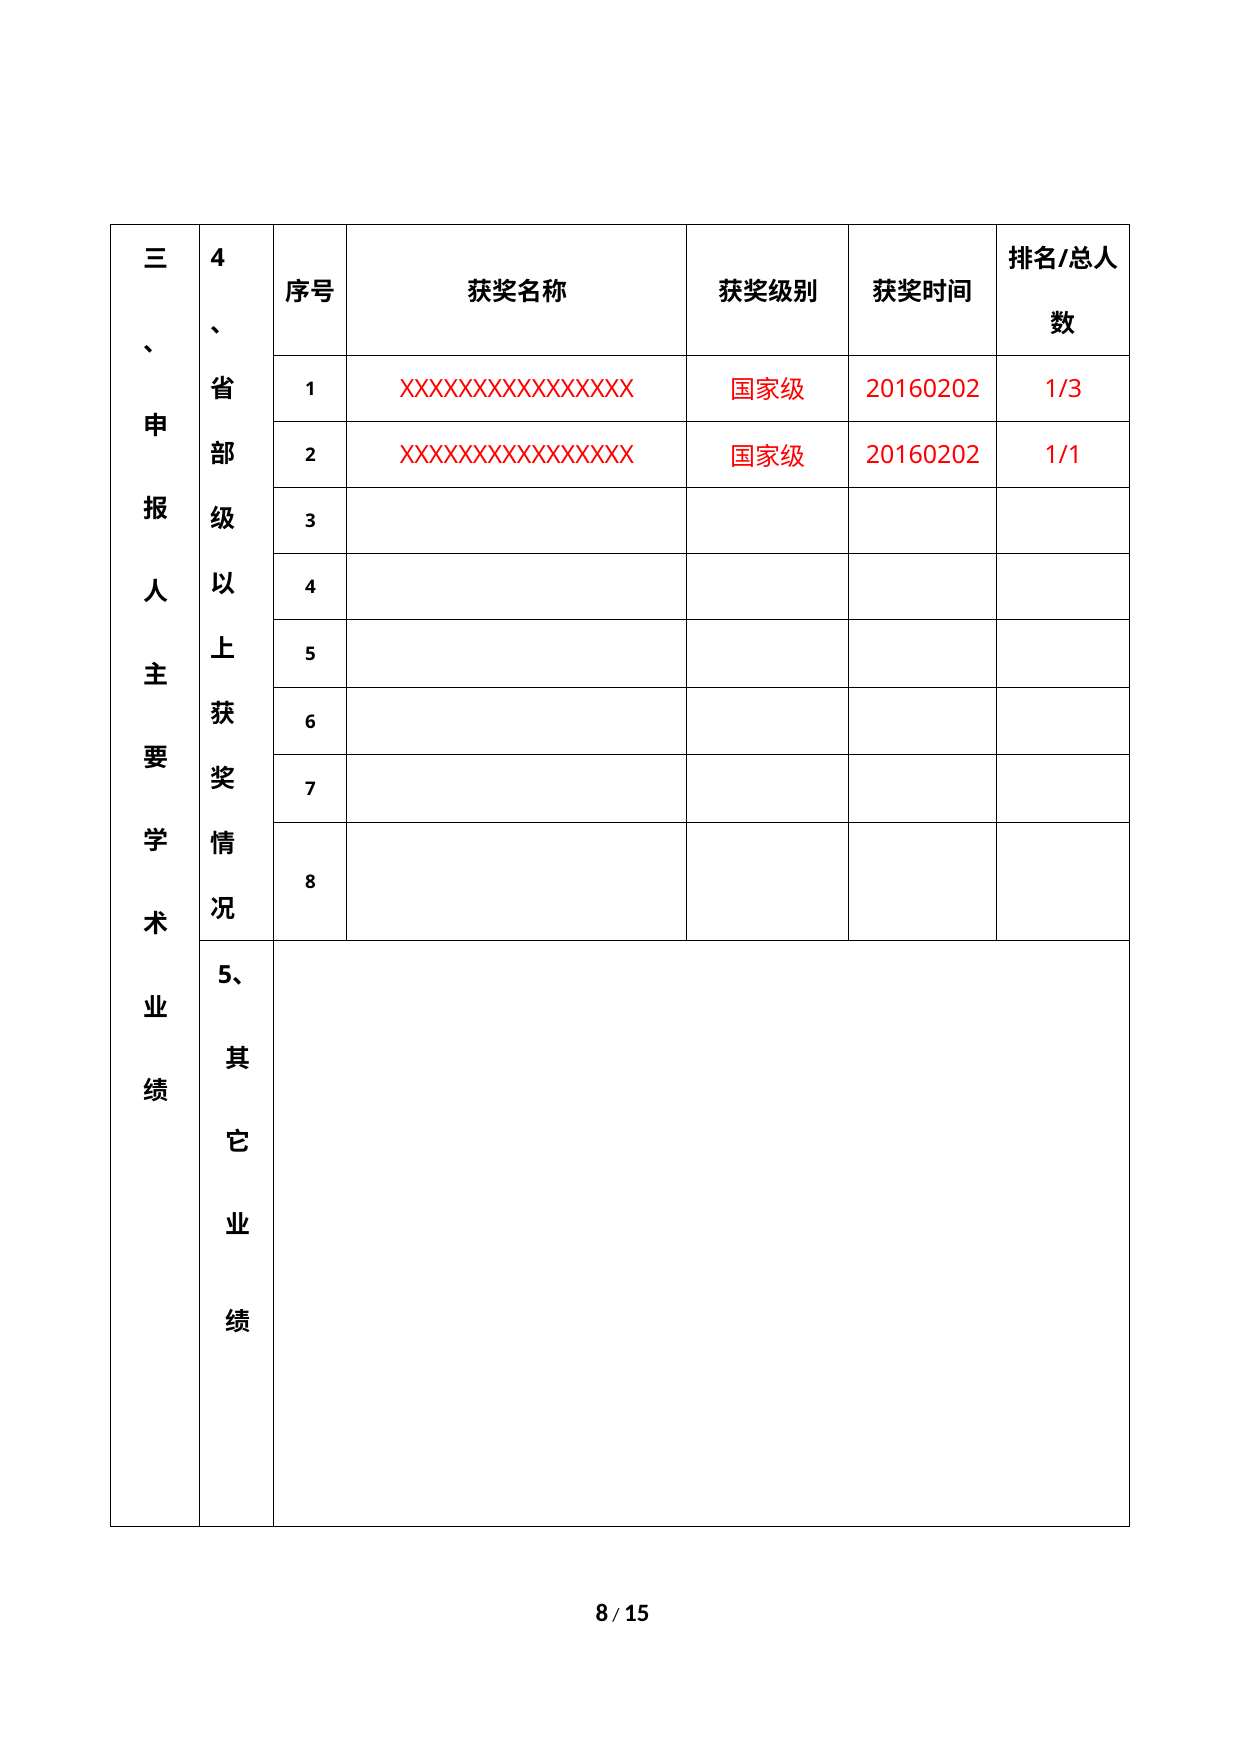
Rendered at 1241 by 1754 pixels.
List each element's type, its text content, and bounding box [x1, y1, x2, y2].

table_cell [347, 755, 686, 822]
table_cell 5、 其 它 业 绩 [200, 941, 273, 1526]
table_header 排名/总人数 [997, 225, 1129, 354]
table_cell 国家级 [687, 356, 848, 421]
table_cell [687, 688, 848, 754]
table_cell [849, 488, 996, 553]
table_cell XXXXXXXXXXXXXXXX [347, 356, 686, 421]
table_cell 5 [274, 620, 346, 687]
table_cell 1 [274, 356, 346, 421]
table_cell [849, 554, 996, 619]
table_cell [687, 755, 848, 822]
table_header 获奖时间 [849, 225, 996, 354]
table_cell [997, 755, 1129, 822]
table_header 获奖名称 [347, 225, 686, 354]
table_cell 1/1 [997, 422, 1129, 487]
table_cell [849, 755, 996, 822]
table_cell 4 [274, 554, 346, 619]
table_header 三 、 申 报 人 主 要 学 术 业 绩 [111, 225, 199, 1526]
table_cell 1/3 [997, 356, 1129, 421]
table_cell [347, 554, 686, 619]
table_cell 6 [274, 688, 346, 754]
table_cell [347, 620, 686, 687]
table_cell XXXXXXXXXXXXXXXX [347, 422, 686, 487]
table_cell [347, 488, 686, 553]
table_header 获奖级别 [687, 225, 848, 354]
table_cell 国家级 [687, 422, 848, 487]
table_cell [274, 941, 1129, 1526]
table_cell [347, 823, 686, 939]
table_cell 8 [274, 823, 346, 939]
table_header 4 、 省 部 级 以 上 获 奖 情 况 [200, 225, 273, 939]
table_cell [849, 620, 996, 687]
table_cell [687, 620, 848, 687]
table_header 序号 [274, 225, 346, 354]
table_cell 2 [274, 422, 346, 487]
table_cell [849, 823, 996, 939]
table_cell [997, 688, 1129, 754]
table_cell [997, 823, 1129, 939]
table_cell 20160202 [849, 422, 996, 487]
table_cell [347, 688, 686, 754]
table_cell 7 [274, 755, 346, 822]
table_cell [997, 554, 1129, 619]
table_cell [687, 554, 848, 619]
table_cell 3 [274, 488, 346, 553]
table_cell [997, 620, 1129, 687]
table_cell [687, 823, 848, 939]
table_cell [849, 688, 996, 754]
table_cell [687, 488, 848, 553]
table_cell 20160202 [849, 356, 996, 421]
table_cell [997, 488, 1129, 553]
